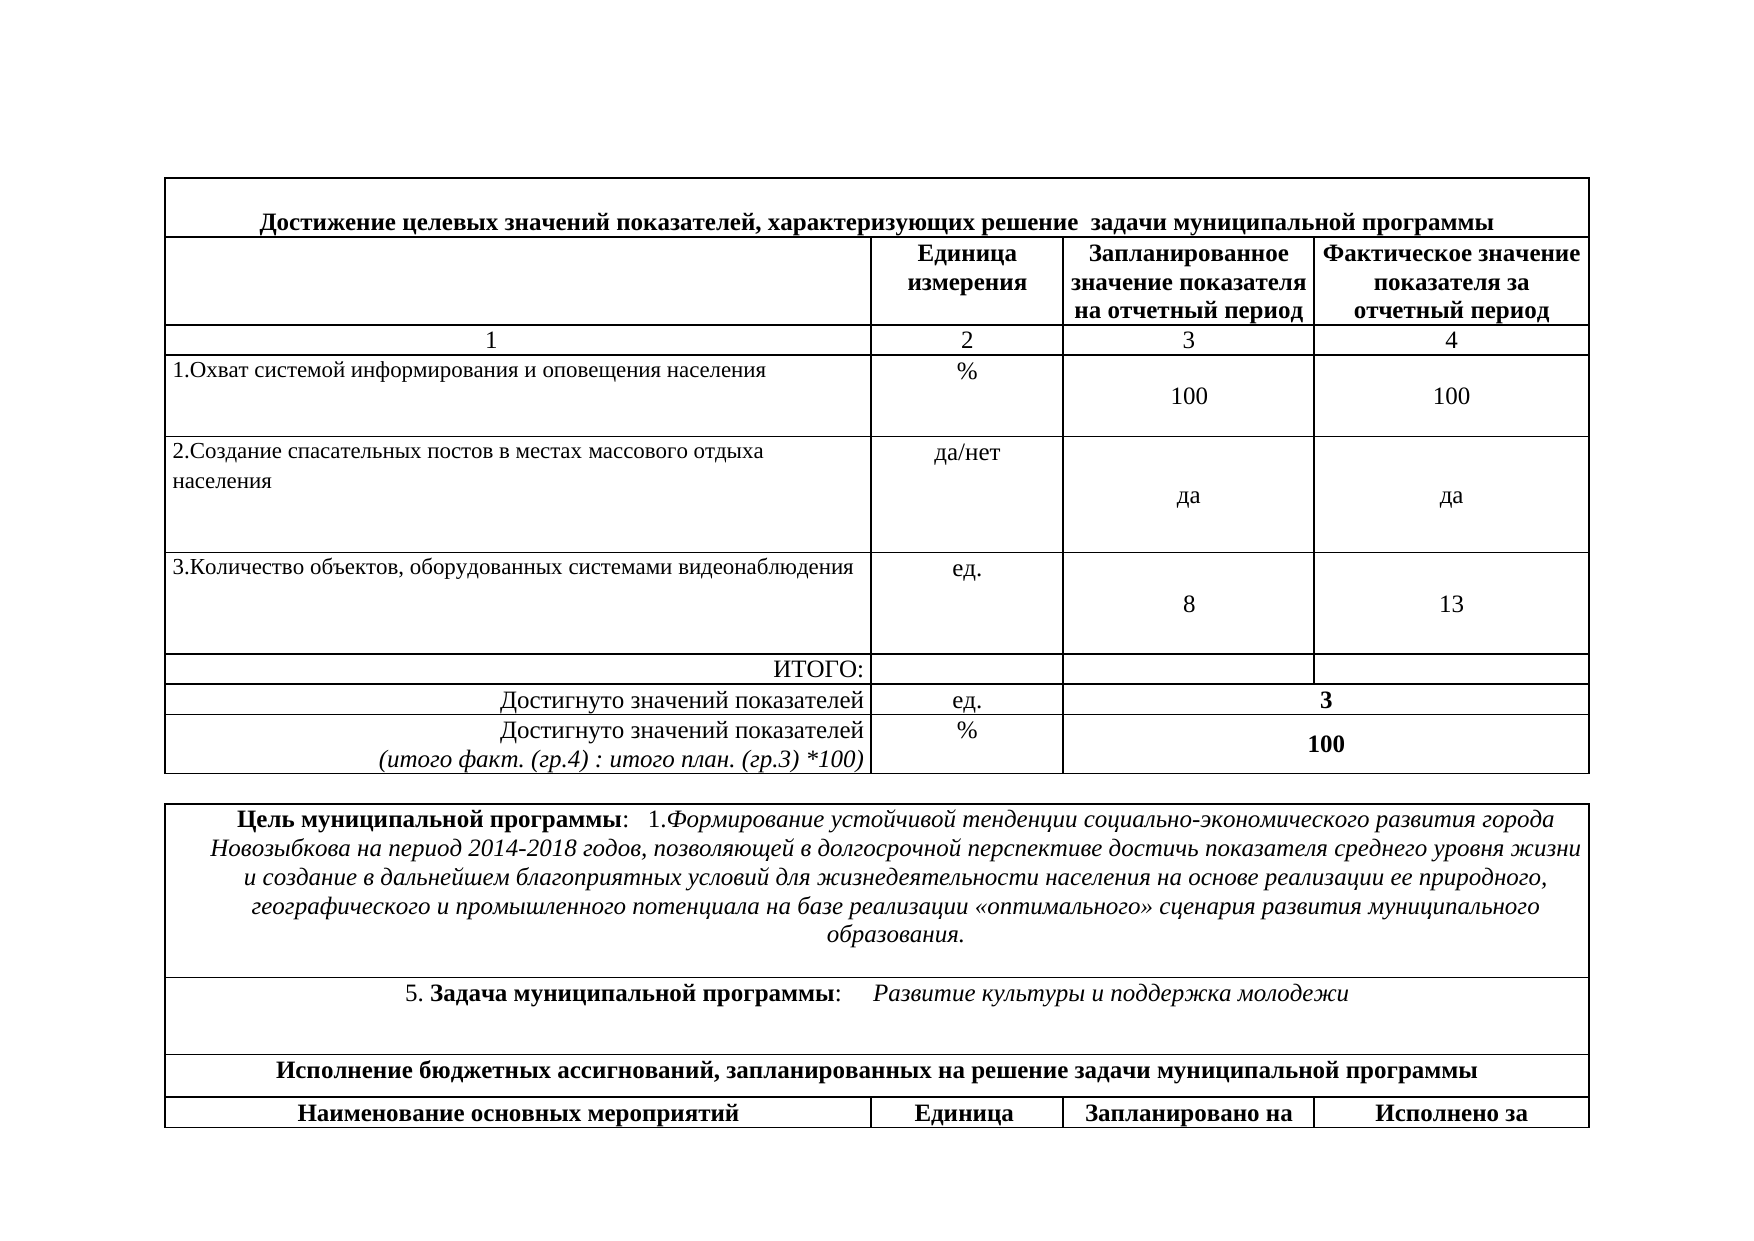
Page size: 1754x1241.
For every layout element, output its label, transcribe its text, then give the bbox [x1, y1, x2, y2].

table_cell [166, 238, 870, 324]
table_cell да [1315, 437, 1588, 552]
table_cell [872, 655, 1062, 683]
table_cell 100 [1064, 715, 1588, 773]
table_cell Единица измерения [872, 238, 1062, 324]
table_cell ед. [872, 685, 1062, 714]
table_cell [1315, 1098, 1588, 1126]
table_cell да/нет [872, 437, 1062, 552]
table_cell 2 [872, 326, 1062, 354]
table_cell ИТОГО: [166, 655, 870, 683]
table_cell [166, 1098, 870, 1126]
table_cell 8 [1064, 553, 1313, 653]
table_cell да [1064, 437, 1313, 552]
table_cell Исполнение бюджетных ассигнований, запланированных на решение задачи муниципальной программы [166, 1055, 1588, 1096]
table_cell 5. Задача муниципальной программы: Развитие культуры и поддержка молодежи [166, 978, 1588, 1054]
table_cell 2.Создание спасательных постов в местах массового отдыха населения [166, 437, 870, 552]
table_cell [1064, 1098, 1313, 1126]
table_cell [1064, 655, 1313, 683]
table_cell % [872, 715, 1062, 773]
table_cell % [872, 356, 1062, 436]
table_cell Достижение целевых значений показателей, характеризующих решение задачи муниципальной программы [166, 179, 1588, 236]
table_cell [1315, 655, 1588, 683]
table_cell Запланированное значение показателя на отчетный период [1064, 238, 1313, 324]
table_cell ед. [872, 553, 1062, 653]
table_cell 100 [1064, 356, 1313, 436]
table_cell 4 [1315, 326, 1588, 354]
table_cell Фактическое значение показателя за отчетный период [1315, 238, 1588, 324]
table_cell 3 [1064, 685, 1588, 714]
table_header Цель муниципальной программы: 1.Формирование устойчивой тенденции социально-экономического развития города Новозыбкова на период 2014-2018 годов, позволяющей в долгосрочной перспективе достичь показателя среднего уровня жизни и создание в дальнейшем благоприятных условий для жизнедеятельности населения на основе реализации ее природного, географического и промышленного потенциала на базе реализации «оптимального» сценария развития муниципального образования. [166, 805, 1588, 976]
table_cell 100 [1315, 356, 1588, 436]
table_cell 3.Количество объектов, оборудованных системами видеонаблюдения [166, 553, 870, 653]
table_cell Достигнуто значений показателей [166, 685, 870, 714]
table_cell 13 [1315, 553, 1588, 653]
table_cell Единица измерения [872, 1098, 1062, 1126]
table_cell 3 [1064, 326, 1313, 354]
table_cell 1.Охват системой информирования и оповещения населения [166, 356, 870, 436]
table_cell 1 [166, 326, 870, 354]
table_cell Достигнуто значений показателей (итого факт. (гр.4) : итого план. (гр.3) *100) [166, 715, 870, 773]
